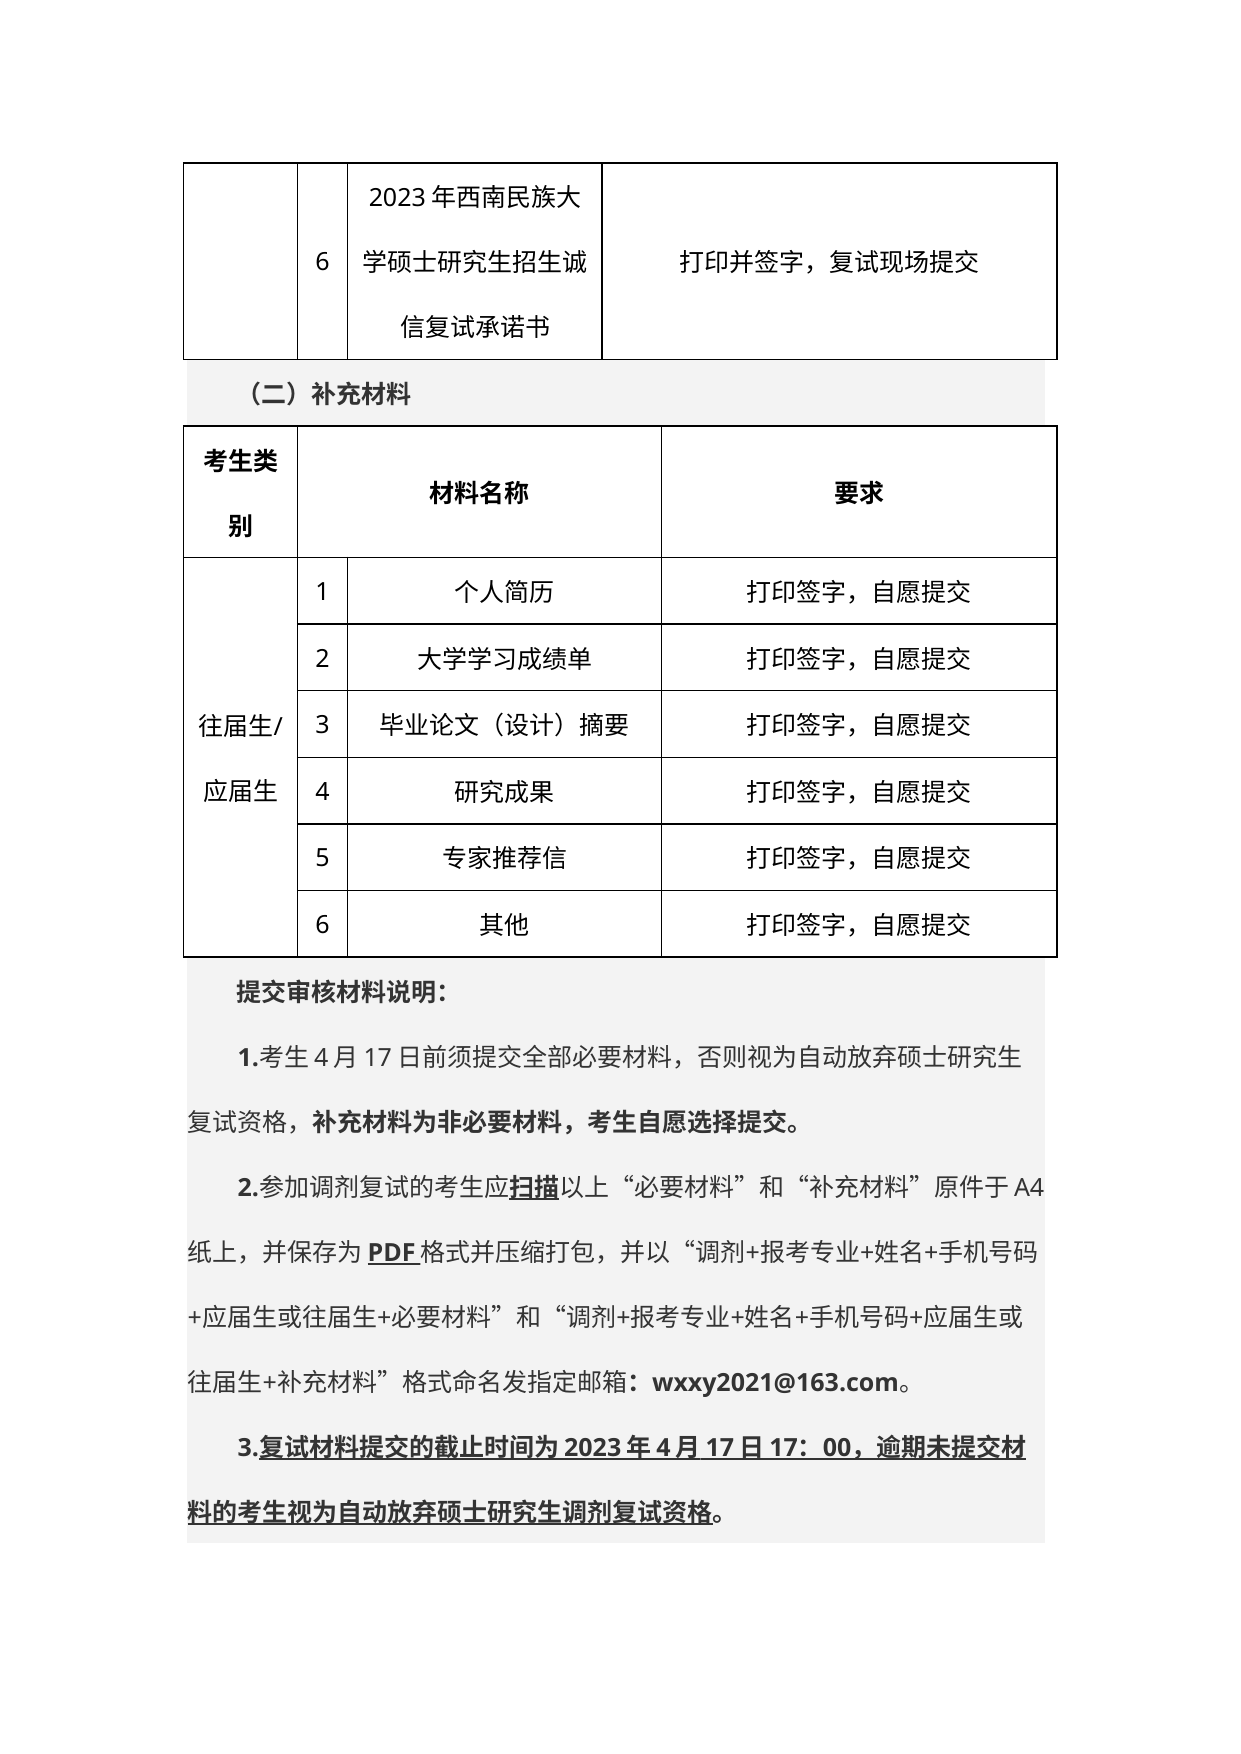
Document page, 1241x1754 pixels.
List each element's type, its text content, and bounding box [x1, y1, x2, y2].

table_cell 4 [298, 758, 347, 823]
table_cell 打印签字，自愿提交 [662, 891, 1056, 956]
table_cell 2023年西南民族大学硕士研究生招生诚信复试承诺书 [348, 164, 601, 358]
table_cell 6 [298, 164, 347, 358]
table_header 要求 [662, 427, 1056, 557]
text 提交审核材料说明： [187, 958, 1045, 1023]
table_header 考生类别 [184, 427, 297, 557]
table_header 材料名称 [298, 427, 661, 557]
table_cell 打印签字，自愿提交 [662, 625, 1056, 690]
table_cell 1 [298, 558, 347, 623]
table_cell 打印签字，自愿提交 [662, 558, 1056, 623]
table_cell 研究成果 [348, 758, 661, 823]
text （二）补充材料 [187, 360, 1045, 425]
table_cell 毕业论文（设计）摘要 [348, 691, 661, 756]
text 2.参加调剂复试的考生应扫描以上“必要材料”和“补充材料”原件于A4纸上，并保存为PDF格式并压缩打包，并以“调剂+报考专业+姓名+手机号码+应届生或往届生+必要材料”和“调剂+报考专业+姓名+手机号码+应届生或往届生+补充材料”格式命名发指定邮箱：wxxy2021@163.com。 [187, 1153, 1045, 1413]
table_cell 其他 [348, 891, 661, 956]
table_cell 大学学习成绩单 [348, 625, 661, 690]
table_cell 打印签字，自愿提交 [662, 758, 1056, 823]
text 3.复试材料提交的截止时间为2023年4月17日17：00，逾期未提交材料的考生视为自动放弃硕士研究生调剂复试资格。 [187, 1413, 1045, 1543]
table_cell 3 [298, 691, 347, 756]
table_cell 2 [298, 625, 347, 690]
table_cell 打印并签字，复试现场提交 [603, 164, 1056, 358]
table_cell 专家推荐信 [348, 825, 661, 889]
table_cell 5 [298, 825, 347, 889]
table_cell 打印签字，自愿提交 [662, 825, 1056, 889]
table_cell 打印签字，自愿提交 [662, 691, 1056, 756]
text 1.考生4月17日前须提交全部必要材料，否则视为自动放弃硕士研究生复试资格，补充材料为非必要材料，考生自愿选择提交。 [187, 1023, 1045, 1153]
table_cell 6 [298, 891, 347, 956]
table_cell 个人简历 [348, 558, 661, 623]
table_cell 往届生/应届生 [184, 558, 297, 956]
